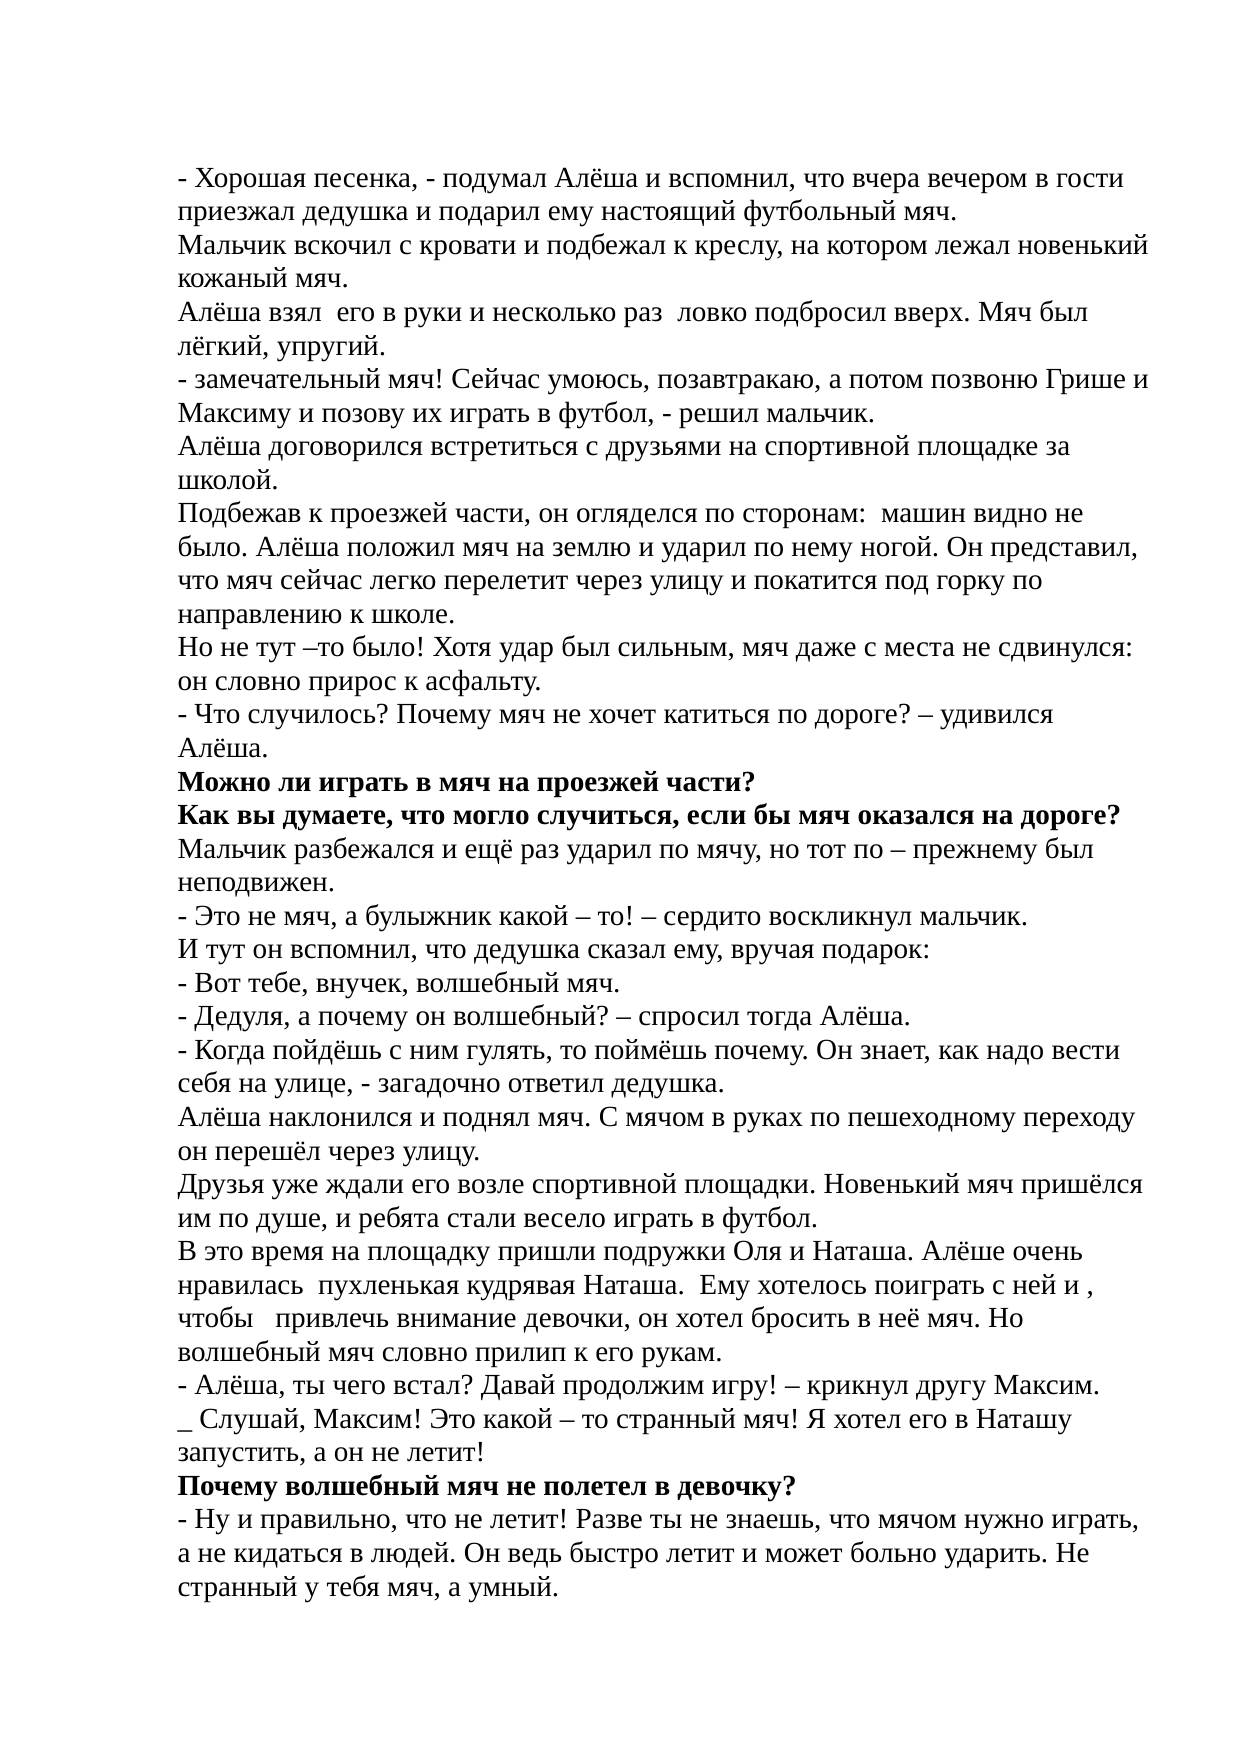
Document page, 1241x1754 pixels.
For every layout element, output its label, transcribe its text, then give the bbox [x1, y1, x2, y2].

text Как вы думаете, что могло случиться, если бы мяч оказался на дороге? [177, 797, 1152, 831]
text Но не тут –то было! Хотя удар был сильным, мяч даже с места не сдвинулся: он словно прирос к асфальту. [177, 629, 1152, 697]
text Алёша договорился встретиться с друзьями на спортивной площадке за школой. [177, 428, 1152, 495]
text Можно ли играть в мяч на проезжей части? [177, 764, 1152, 797]
text Алёша наклонился и поднял мяч. С мячом в руках по пешеходному переходу он перешёл через улицу. [177, 1099, 1152, 1166]
text - Вот тебе, внучек, волшебный мяч. [177, 965, 1152, 998]
text Подбежав к проезжей части, он огляделся по сторонам: машин видно не было. Алёша положил мяч на землю и ударил по нему ногой. Он представил, что мяч сейчас легко перелетит через улицу и покатится под горку по направлению к школе. [177, 495, 1152, 629]
text - Дедуля, а почему он волшебный? – спросил тогда Алёша. [177, 998, 1152, 1032]
text - Ну и правильно, что не летит! Разве ты не знаешь, что мячом нужно играть, а не кидаться в людей. Он ведь быстро летит и может больно ударить. Не странный у тебя мяч, а умный. [177, 1502, 1152, 1602]
text Мальчик разбежался и ещё раз ударил по мячу, но тот по – прежнему был неподвижен. [177, 831, 1152, 898]
text - Что случилось? Почему мяч не хочет катиться по дороге? – удивился Алёша. [177, 697, 1152, 764]
text - замечательный мяч! Сейчас умоюсь, позавтракаю, а потом позвоню Грише и Максиму и позову их играть в футбол, - решил мальчик. [177, 361, 1152, 428]
text Алёша взял его в руки и несколько раз ловко подбросил вверх. Мяч был лёгкий, упругий. [177, 294, 1152, 361]
text Друзья уже ждали его возле спортивной площадки. Новенький мяч пришёлся им по душе, и ребята стали весело играть в футбол. [177, 1166, 1152, 1233]
text - Хорошая песенка, - подумал Алёша и вспомнил, что вчера вечером в гости приезжал дедушка и подарил ему настоящий футбольный мяч. [177, 160, 1152, 227]
text В это время на площадку пришли подружки Оля и Наташа. Алёше очень нравилась пухленькая кудрявая Наташа. Ему хотелось поиграть с ней и , чтобы привлечь внимание девочки, он хотел бросить в неё мяч. Но волшебный мяч словно прилип к его рукам. [177, 1233, 1152, 1367]
text - Когда пойдёшь с ним гулять, то поймёшь почему. Он знает, как надо вести себя на улице, - загадочно ответил дедушка. [177, 1032, 1152, 1099]
text _ Слушай, Максим! Это какой – то странный мяч! Я хотел его в Наташу запустить, а он не летит! [177, 1401, 1152, 1468]
text - Алёша, ты чего встал? Давай продолжим игру! – крикнул другу Максим. [177, 1367, 1152, 1401]
text Почему волшебный мяч не полетел в девочку? [177, 1468, 1152, 1502]
text И тут он вспомнил, что дедушка сказал ему, вручая подарок: [177, 931, 1152, 965]
text Мальчик вскочил с кровати и подбежал к креслу, на котором лежал новенький кожаный мяч. [177, 227, 1152, 294]
text - Это не мяч, а булыжник какой – то! – сердито воскликнул мальчик. [177, 898, 1152, 931]
